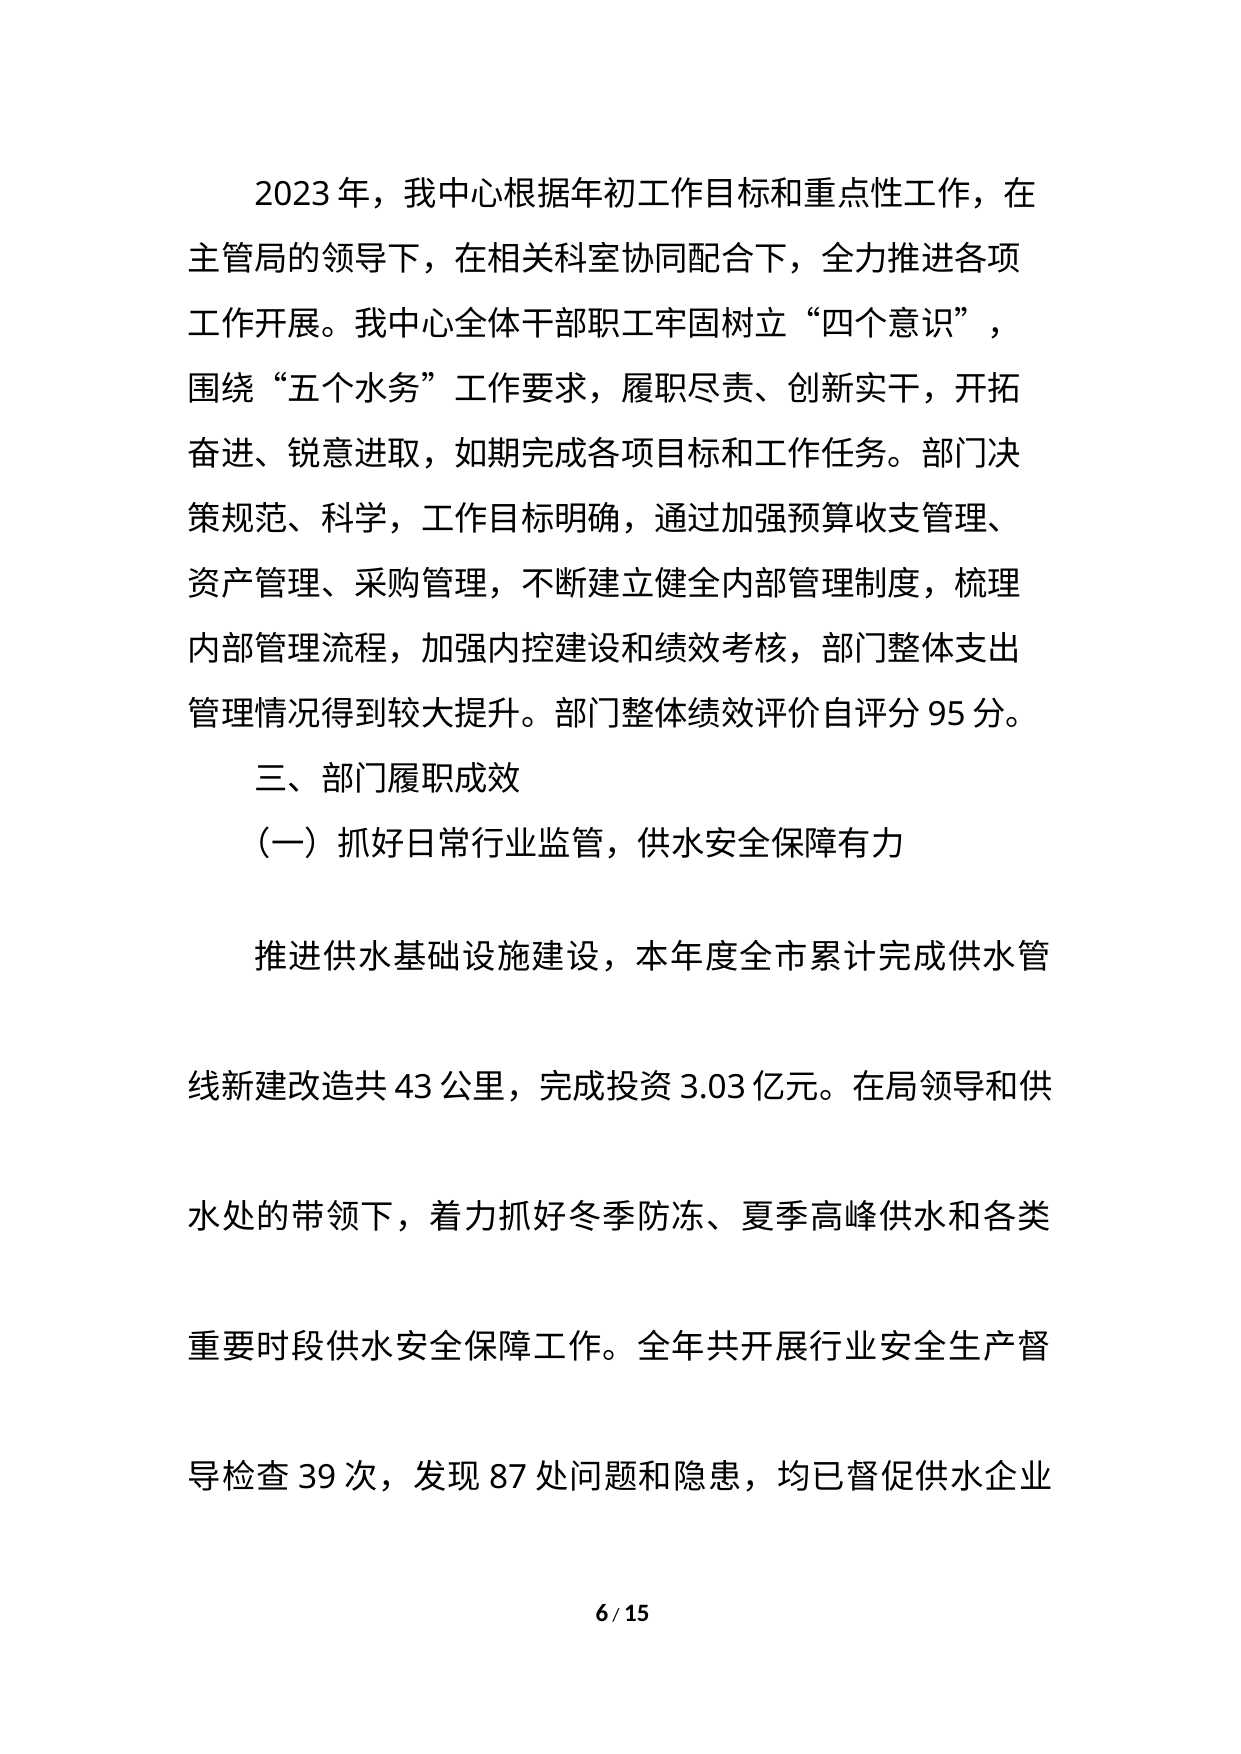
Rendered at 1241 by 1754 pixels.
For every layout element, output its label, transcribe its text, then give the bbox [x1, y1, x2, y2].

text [187, 922, 1053, 1507]
text （一）抓好日常行业监管，供水安全保障有力 [187, 808, 1053, 873]
text 2023年，我中心根据年初工作目标和重点性工作，在主管局的领导下，在相关科室协同配合下，全力推进各项工作开展。我中心全体干部职工牢固树立“四个意识”，围绕“五个水务”工作要求，履职尽责、创新实干，开拓奋进、锐意进取，如期完成各项目标和工作任务。部门决策规范、科学，工作目标明确，通过加强预算收支管理、资产管理、采购管理，不断建立健全内部管理制度，梳理内部管理流程，加强内控建设和绩效考核，部门整体支出管理情况得到较大提升。部门整体绩效评价自评分95分。 [187, 158, 1053, 743]
text 三、部门履职成效 [187, 743, 1053, 808]
